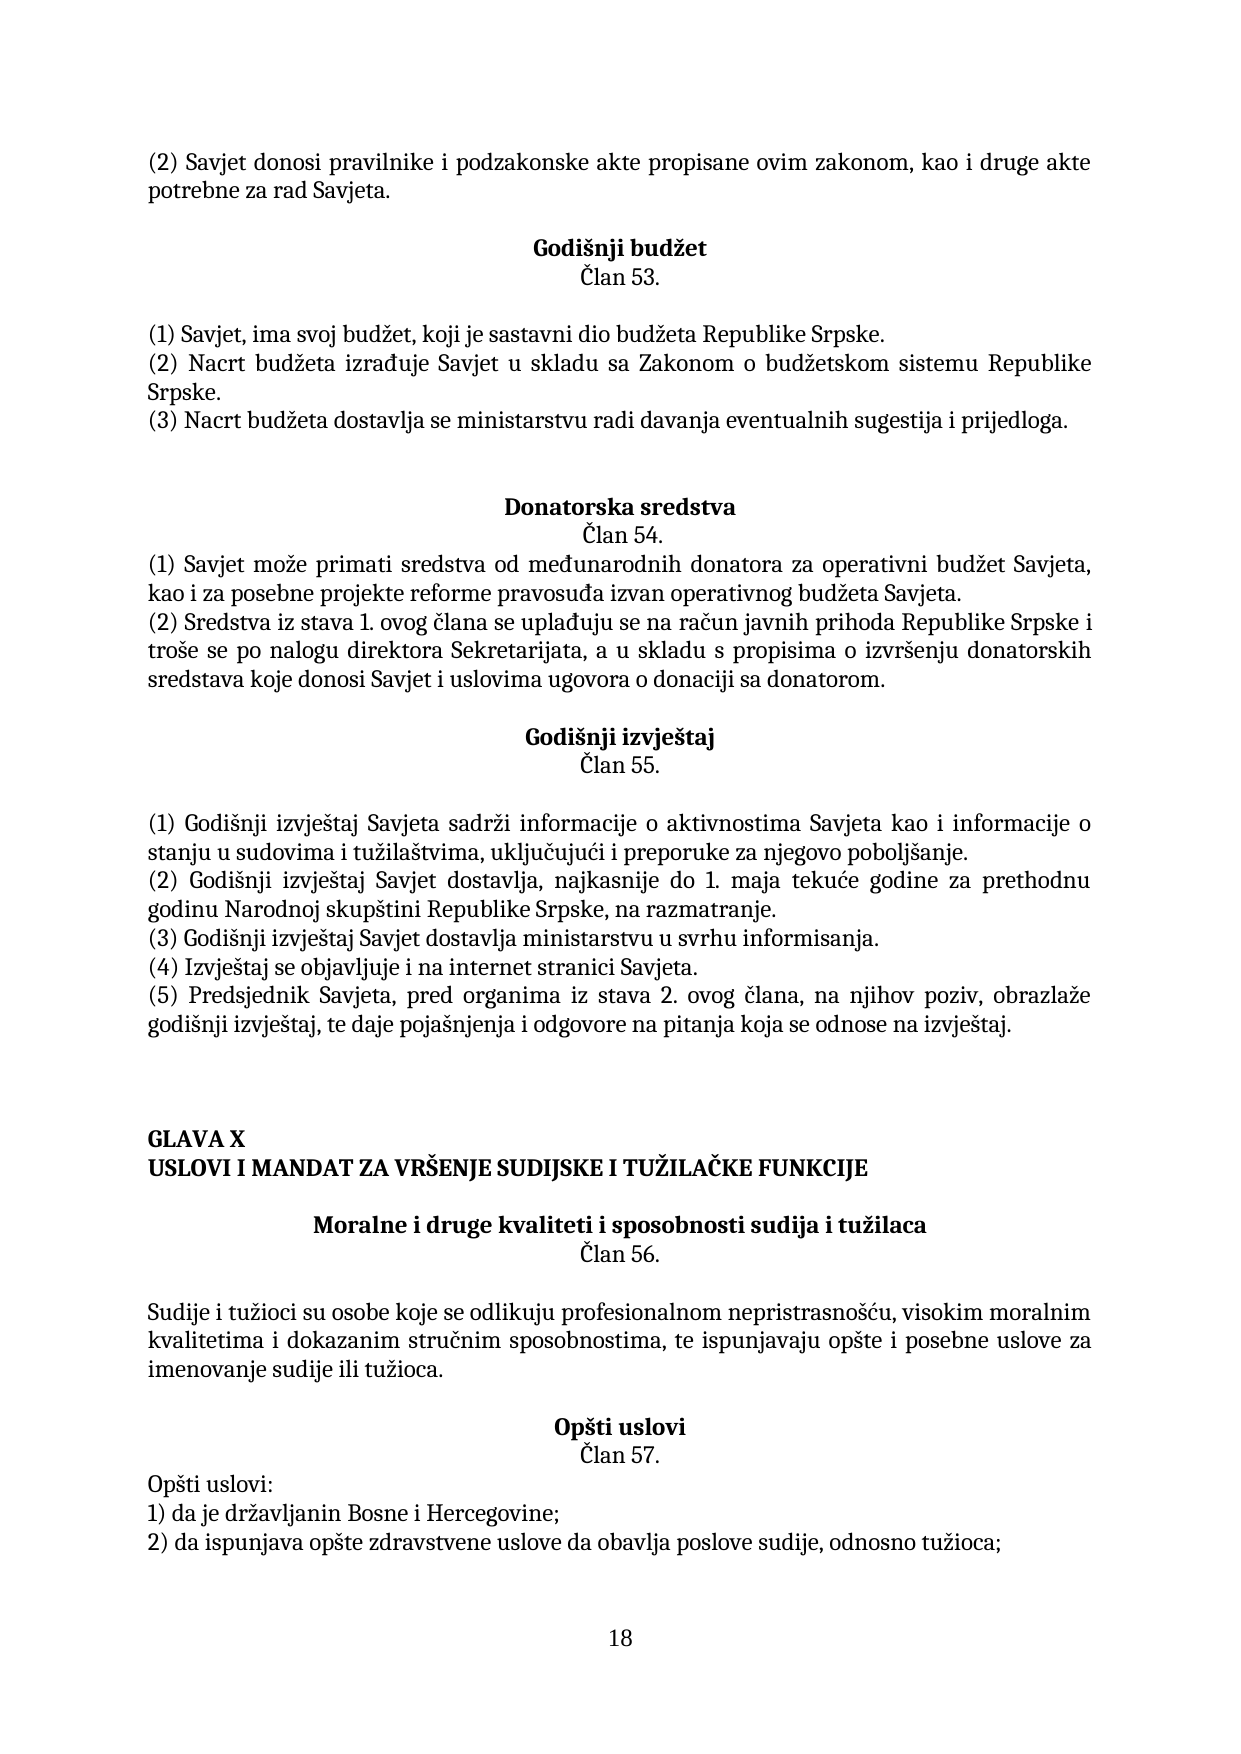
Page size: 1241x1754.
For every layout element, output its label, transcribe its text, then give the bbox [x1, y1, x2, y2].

text (2) Savjet donosi pravilnike i podzakonske akte propisane ovim zakonom, kao i druge akte potrebne za rad Savjeta. [148, 148, 1093, 205]
text (1) Godišnji izvještaj Savjeta sadrži informacije o aktivnostima Savjeta kao i informacije o stanju u sudovima i tužilaštvima, uključujući i preporuke za njegovo poboljšanje. [148, 809, 1093, 866]
text (4) Izvještaj se objavljuje i na internet stranici Savjeta. [148, 953, 1093, 981]
text (5) Predsjednik Savjeta, pred organima iz stava 2. ovog člana, na njihov poziv, obrazlaže godišnji izvještaj, te daje pojašnjenja i odgovore na pitanja koja se odnose na izvještaj. [148, 981, 1093, 1039]
text (2) Sredstva iz stava 1. ovog člana se uplađuju se na račun javnih prihoda Republike Srpske i troše se po nalogu direktora Sekretarijata, a u skladu s propisima o izvršenju donatorskih sredstava koje donosi Savjet i uslovima ugovora o donaciji sa donatorom. [148, 608, 1093, 694]
text Član 54. [148, 521, 1093, 550]
text 1) da je državljanin Bosne i Hercegovine; [148, 1499, 1093, 1528]
text Član 56. [148, 1240, 1093, 1269]
text (2) Nacrt budžeta izrađuje Savjet u skladu sa Zakonom o budžetskom sistemu Republike Srpske. [148, 349, 1093, 406]
text Član 57. [148, 1441, 1093, 1470]
text Godišnji izvještaj [148, 723, 1093, 751]
text Sudije i tužioci su osobe koje se odlikuju profesionalnom nepristrasnošću, visokim moralnim kvalitetima i dokazanim stručnim sposobnostima, te ispunjavaju opšte i posebne uslove za imenovanje sudije ili tužioca. [148, 1298, 1093, 1384]
text USLOVI I MANDAT ZA VRŠENJE SUDIJSKE I TUŽILAČKE FUNKCIJE [148, 1154, 1093, 1183]
text (1) Savjet, ima svoj budžet, koji je sastavni dio budžeta Republike Srpske. [148, 320, 1093, 349]
text (3) Godišnji izvještaj Savjet dostavlja ministarstvu u svrhu informisanja. [148, 924, 1093, 953]
text Moralne i druge kvaliteti i sposobnosti sudija i tužilaca [148, 1211, 1093, 1240]
text GLAVA X [148, 1125, 1093, 1154]
text (3) Nacrt budžeta dostavlja se ministarstvu radi davanja eventualnih sugestija i prijedloga. [148, 406, 1093, 435]
text Opšti uslovi [148, 1413, 1093, 1441]
text Godišnji budžet [148, 234, 1093, 263]
text (1) Savjet može primati sredstva od međunarodnih donatora za operativni budžet Savjeta, kao i za posebne projekte reforme pravosuđa izvan operativnog budžeta Savjeta. [148, 550, 1093, 608]
text Član 55. [148, 751, 1093, 780]
text Donatorska sredstva [148, 493, 1093, 521]
text (2) Godišnji izvještaj Savjet dostavlja, najkasnije do 1. maja tekuće godine za prethodnu godinu Narodnoj skupštini Republike Srpske, na razmatranje. [148, 866, 1093, 924]
text Opšti uslovi: [148, 1470, 1093, 1499]
text Član 53. [148, 263, 1093, 291]
text 2) da ispunjava opšte zdravstvene uslove da obavlja poslove sudije, odnosno tužioca; [148, 1528, 1093, 1556]
